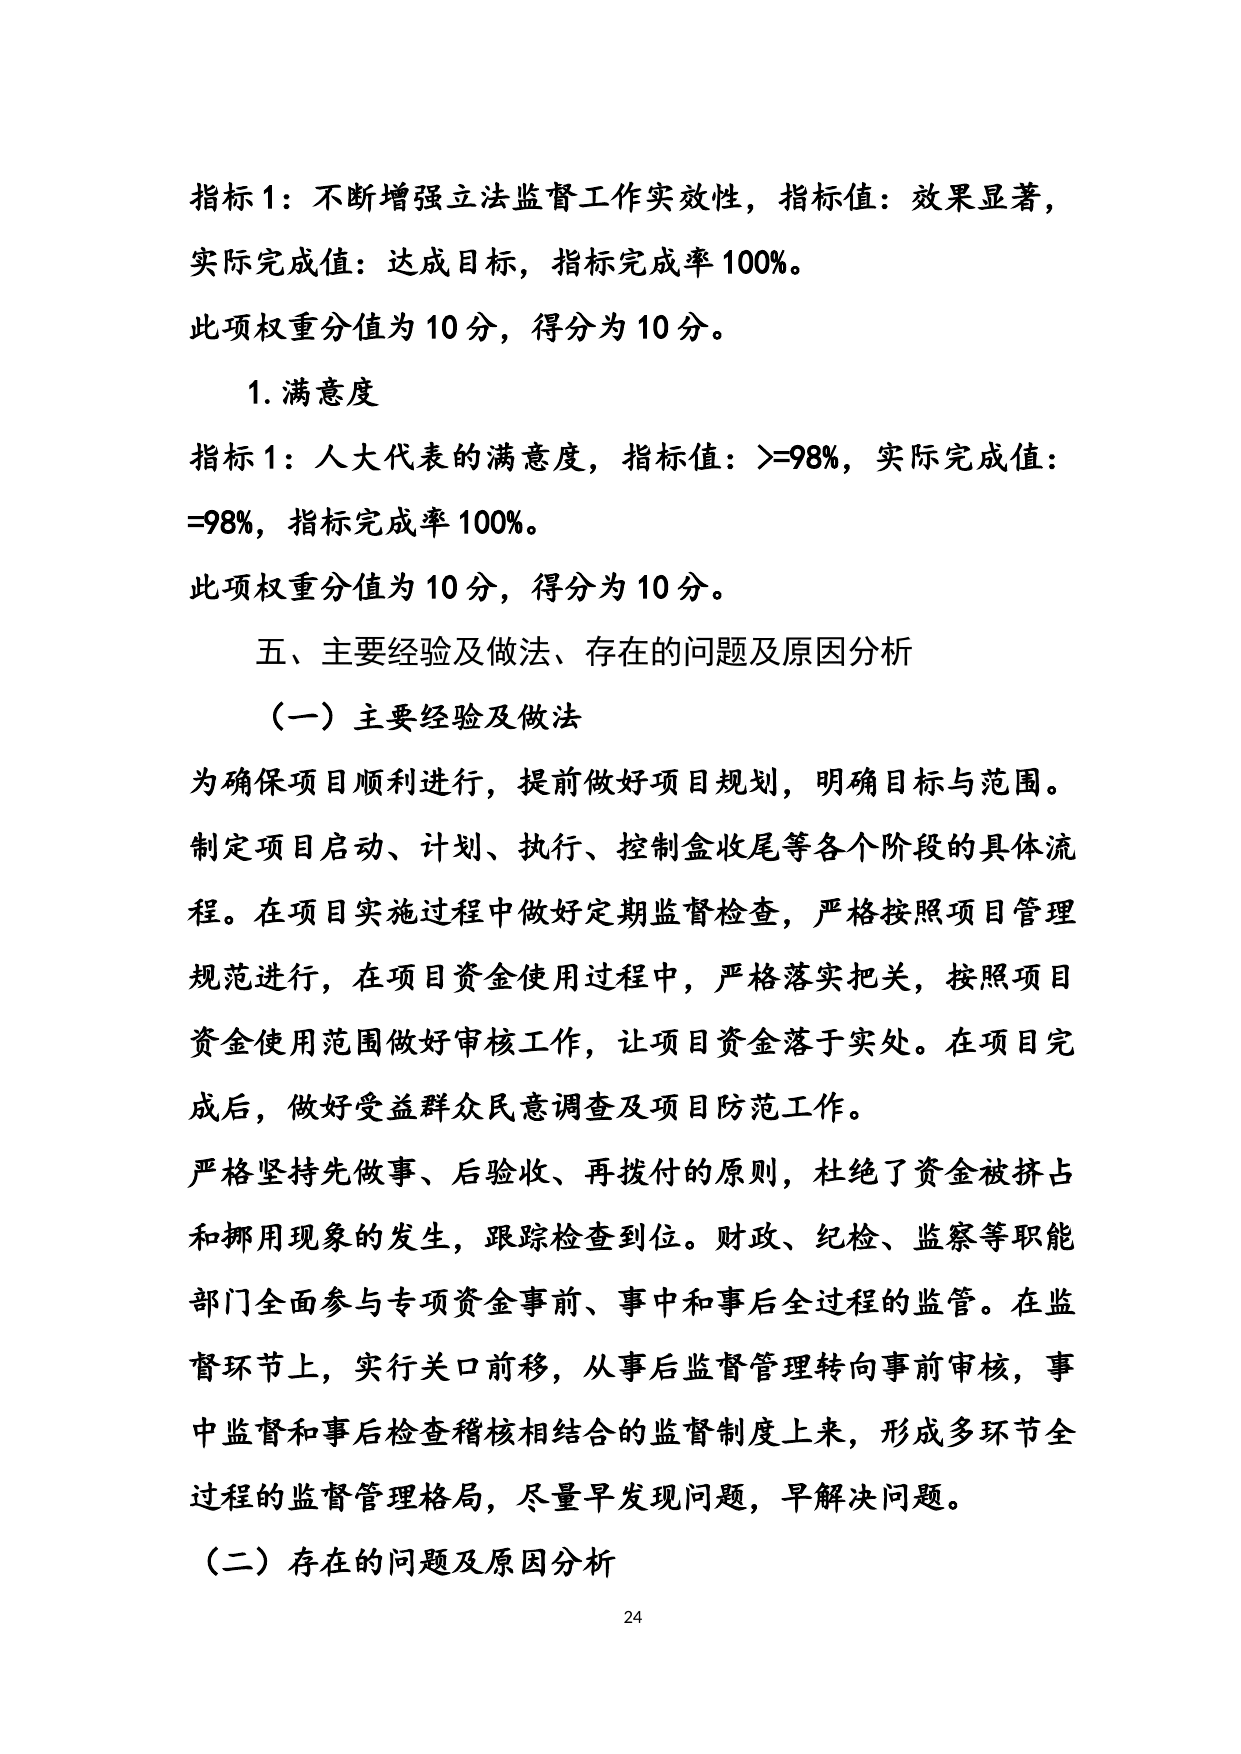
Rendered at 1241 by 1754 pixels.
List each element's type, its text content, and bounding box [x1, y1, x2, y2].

text 五、主要经验及做法、存在的问题及原因分析 [187, 617, 1078, 682]
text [187, 682, 1078, 1592]
text 1.满意度 指标1：人大代表的满意度，指标值：>=98%，实际完成值：=98%，指标完成率100%。 此项权重分值为10分，得分为10分。 [187, 357, 1078, 617]
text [187, 162, 1078, 357]
